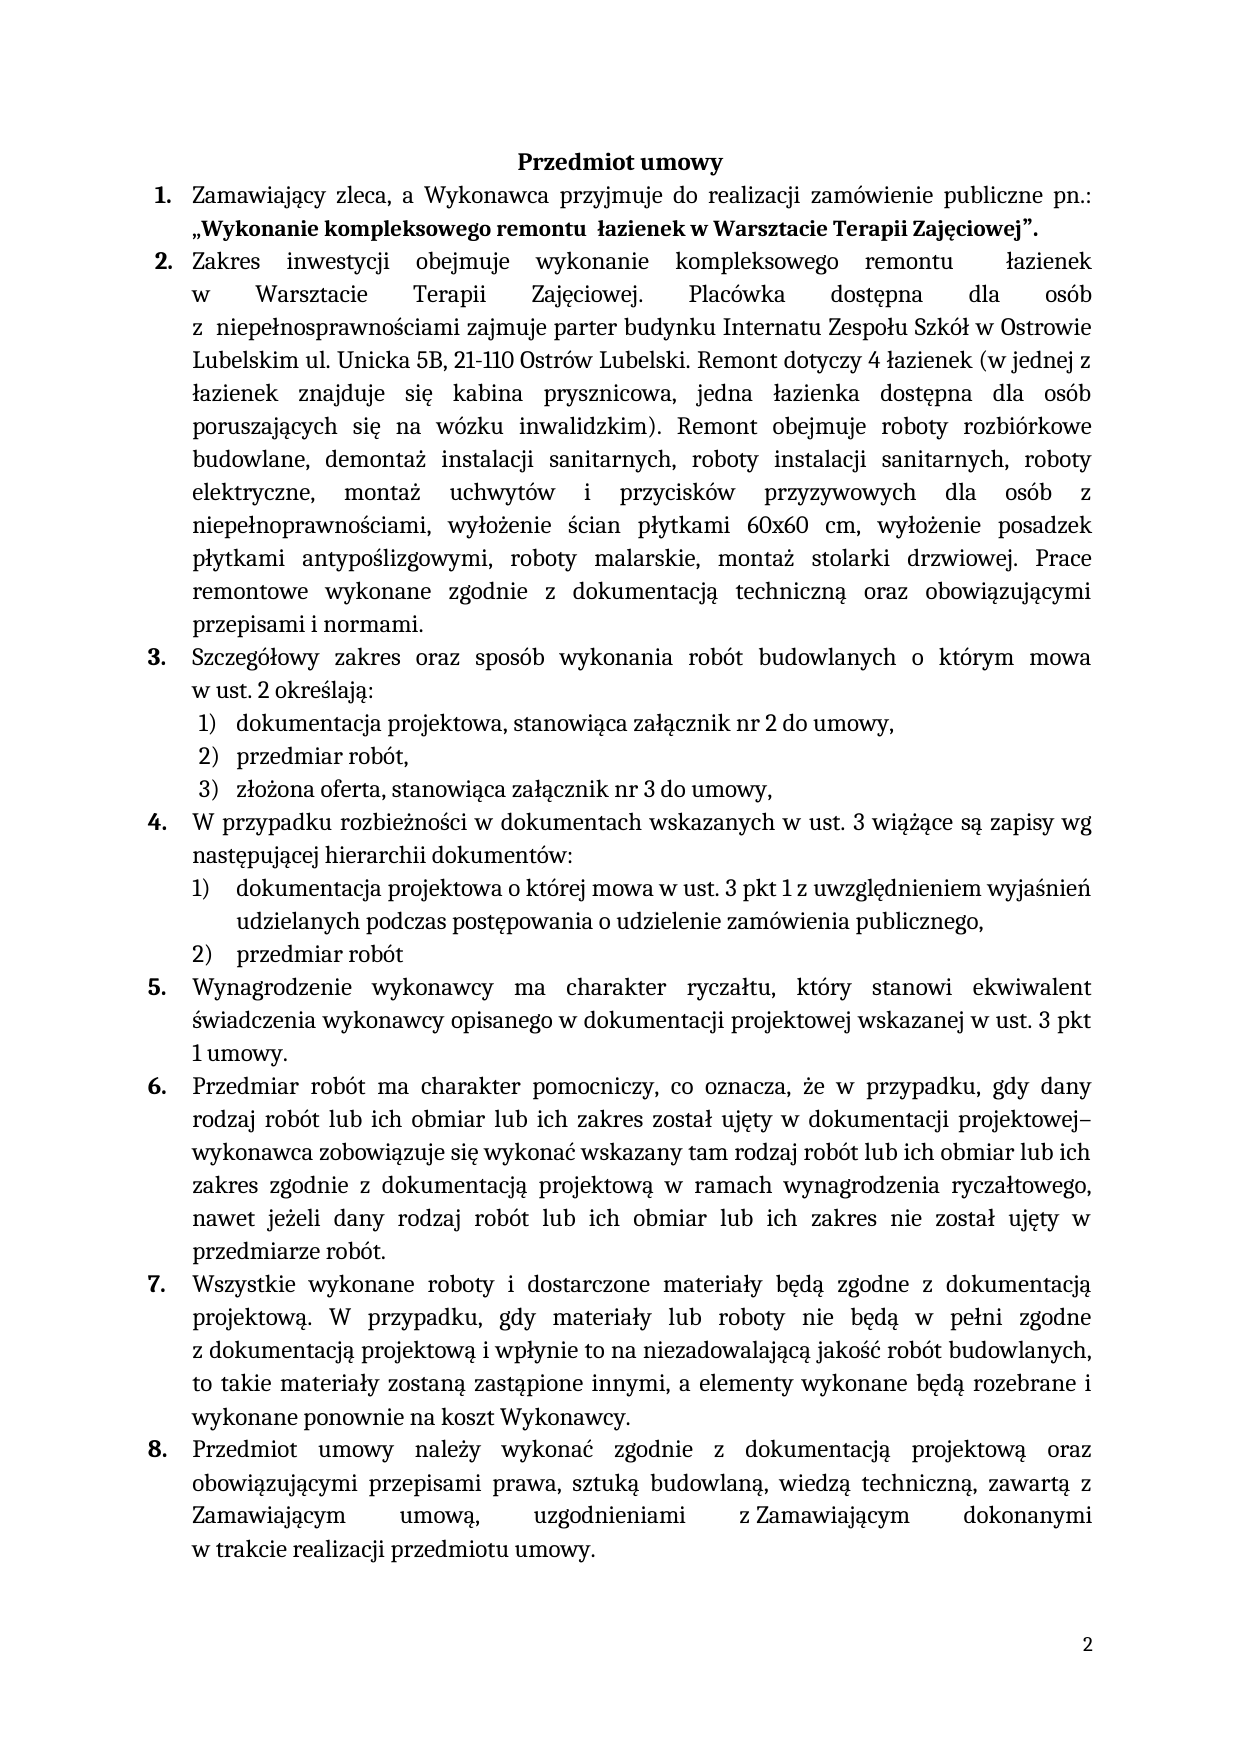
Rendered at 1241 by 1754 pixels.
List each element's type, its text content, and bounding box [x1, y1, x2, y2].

list przedmiar robót [192, 940, 1093, 969]
list przedmiar robót, [199, 742, 1093, 771]
list Wynagrodzenie wykonawcy ma charakter ryczałtu, który stanowi ekwiwalent świadczenia wykonawcy opisanego w dokumentacji projektowej wskazanej w ust. 3 pkt 1 umowy. [148, 973, 1093, 1068]
list Przedmiot umowy należy wykonać zgodnie z dokumentacją projektową oraz obowiązującymi przepisami prawa, sztuką budowlaną, wiedzą techniczną, zawartą z Zamawiającym umową, uzgodnieniami z Zamawiającym dokonanymi w trakcie realizacji przedmiotu umowy. [148, 1435, 1093, 1563]
list Szczegółowy zakres oraz sposób wykonania robót budowlanych o którym mowa w ust. 2 określają: [148, 643, 1093, 705]
list złożona oferta, stanowiąca załącznik nr 3 do umowy, [199, 775, 1093, 804]
list Wszystkie wykonane roboty i dostarczone materiały będą zgodne z dokumentacją projektową. W przypadku, gdy materiały lub roboty nie będą w pełni zgodne z dokumentacją projektową i wpłynie to na niezadowalającą jakość robót budowlanych, to takie materiały zostaną zastąpione innymi, a elementy wykonane będą rozebrane i wykonane ponownie na koszt Wykonawcy. [148, 1270, 1093, 1431]
list Przedmiar robót ma charakter pomocniczy, co oznacza, że w przypadku, gdy dany rodzaj robót lub ich obmiar lub ich zakres został ujęty w dokumentacji projektowej– wykonawca zobowiązuje się wykonać wskazany tam rodzaj robót lub ich obmiar lub ich zakres zgodnie z dokumentacją projektową w ramach wynagrodzenia ryczałtowego, nawet jeżeli dany rodzaj robót lub ich obmiar lub ich zakres nie został ujęty w przedmiarze robót. [148, 1072, 1093, 1266]
text Przedmiot umowy [148, 148, 1093, 176]
list W przypadku rozbieżności w dokumentach wskazanych w ust. 3 wiążące są zapisy wg następującej hierarchii dokumentów: [148, 808, 1093, 870]
list Zamawiający zleca, a Wykonawca przyjmuje do realizacji zamówienie publiczne pn.: „Wykonanie kompleksowego remontu łazienek w Warsztacie Terapii Zajęciowej”. [154, 181, 1093, 242]
list dokumentacja projektowa o której mowa w ust. 3 pkt 1 z uwzględnieniem wyjaśnień udzielanych podczas postępowania o udzielenie zamówienia publicznego, [192, 874, 1093, 936]
list Zakres inwestycji obejmuje wykonanie kompleksowego remontu łazienek w Warsztacie Terapii Zajęciowej. Placówka dostępna dla osób z niepełnosprawnościami zajmuje parter budynku Internatu Zespołu Szkół w Ostrowie Lubelskim ul. Unicka 5B, 21-110 Ostrów Lubelski. Remont dotyczy 4 łazienek (w jednej z łazienek znajduje się kabina prysznicowa, jedna łazienka dostępna dla osób poruszających się na wózku inwalidzkim). Remont obejmuje roboty rozbiórkowe budowlane, demontaż instalacji sanitarnych, roboty instalacji sanitarnych, roboty elektryczne, montaż uchwytów i przycisków przyzywowych dla osób z niepełnoprawnościami, wyłożenie ścian płytkami 60x60 cm, wyłożenie posadzek płytkami antypoślizgowymi, roboty malarskie, montaż stolarki drzwiowej. Prace remontowe wykonane zgodnie z dokumentacją techniczną oraz obowiązującymi przepisami i normami. [154, 247, 1093, 639]
list dokumentacja projektowa, stanowiąca załącznik nr 2 do umowy, [199, 709, 1093, 738]
